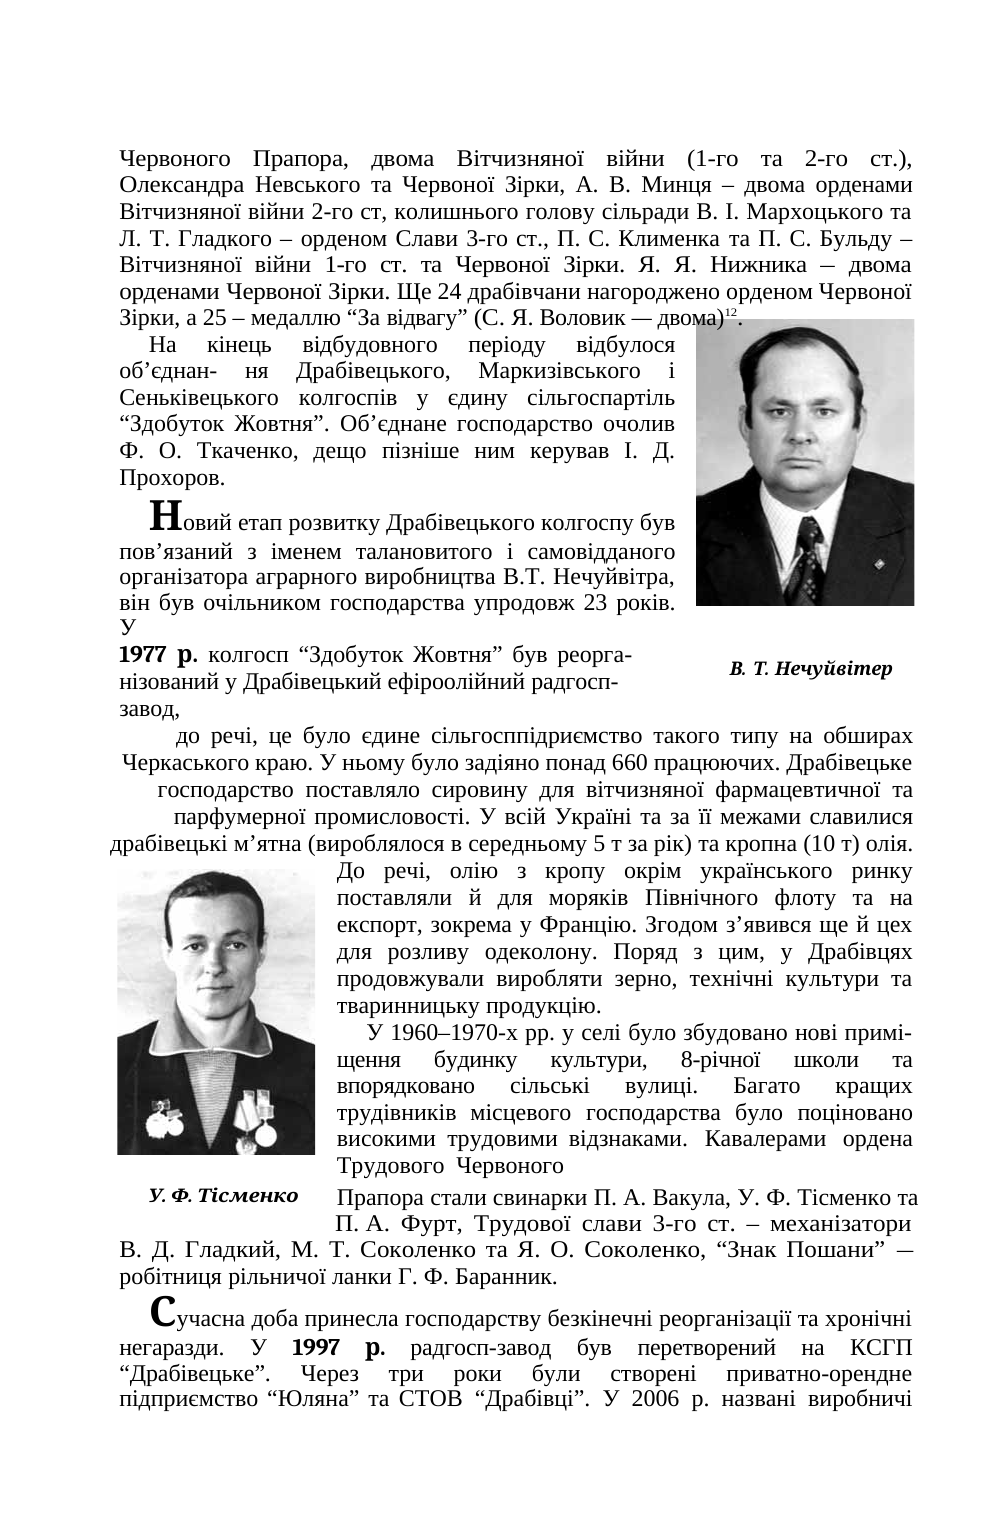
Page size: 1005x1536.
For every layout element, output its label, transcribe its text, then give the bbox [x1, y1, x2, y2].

text До речі, олію з кропу окрім українського ринку поставляли й для моряків Північного флоту та на експорт, зокрема у Францію. Згодом з’явився ще й цех для розливу одеколону. Поряд з цим, у Драбівцях продовжували виробляти зерно, технічні культури та тваринницьку продукцію. [337, 857, 913, 1019]
picture [696, 319, 915, 606]
picture [117, 869, 316, 1155]
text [119, 1292, 913, 1412]
text П. А. Фурт, Трудової слави 3-го ст. – механізатори [335, 1210, 927, 1237]
text 1977 р. колгосп “Здобуток Жовтня” був реорга- нізований у Драбівецький ефіроолійний радгосп-завод, [119, 641, 675, 721]
text Новий етап розвитку Драбівецького колгоспу був пов’язаний з іменем талановитого і самовідданого організатора аграрного виробництва В.Т. Нечуйвітра, він був очільником господарства упродовж 23 років. У [119, 495, 676, 641]
text У 1960–1970-х рр. у селі було збудовано нові примі- щення будинку культури, 8-річної школи та впорядковано сільські вулиці. Багато кращих трудівників місцевого господарства було поціновано високими трудовими відзнаками. Кавалерами ордена Трудового Червоного [337, 1019, 913, 1178]
text до речі, це було єдине сільгосппідриємство такого типу на обширах Черкаського краю. У ньому було задіяно понад 660 працюючих. Драбівецьке господарство поставляло сировину для вітчизняної фармацевтичної та парфумерної промисловості. У всій Україні та за її межами славилися драбівецькі м’ятна (вироблялося в середньому 5 т за рік) та кропна (10 т) олія. [88, 721, 913, 857]
text Прапора стали свинарки П. А. Вакула, У. Ф. Тісменко та [337, 1185, 927, 1210]
text В. Т. Нечуйвітер [729, 658, 927, 679]
text Червоного Прапора, двома Вітчизняної війни (1-го та 2-го ст.), Олександра Невського та Червоної Зірки, А. В. Минця – двома орденами Вітчизняної війни 2-го ст, колишнього голову сільради В. І. Мархоцького та Л. Т. Гладкого – орденом Слави 3-го ст., П. С. Клименка та П. С. Бульду – Вітчизняної війни 1-го ст. та Червоної Зірки. Я. Я. Нижника – двома орденами Червоної Зірки. Ще 24 драбівчани нагороджено орденом Червоної Зірки, а 25 – медаллю “За відвагу” (С. Я. Воловик – двома)12. [119, 145, 913, 331]
text В. Д. Гладкий, М. Т. Соколенко та Я. О. Соколенко, “Знак Пошани” – робітниця рільничої ланки Г. Ф. Баранник. [119, 1237, 913, 1290]
text У. Ф. Тісменко [148, 1185, 315, 1207]
text На кінець відбудовного періоду відбулося об’єднан- ня Драбівецького, Маркизівського і Сеньківецького колгоспів у єдину сільгоспартіль “Здобуток Жовтня”. Об’єднане господарство очолив Ф. О. Ткаченко, дещо пізніше ним керував І. Д. Прохоров. [119, 331, 675, 490]
